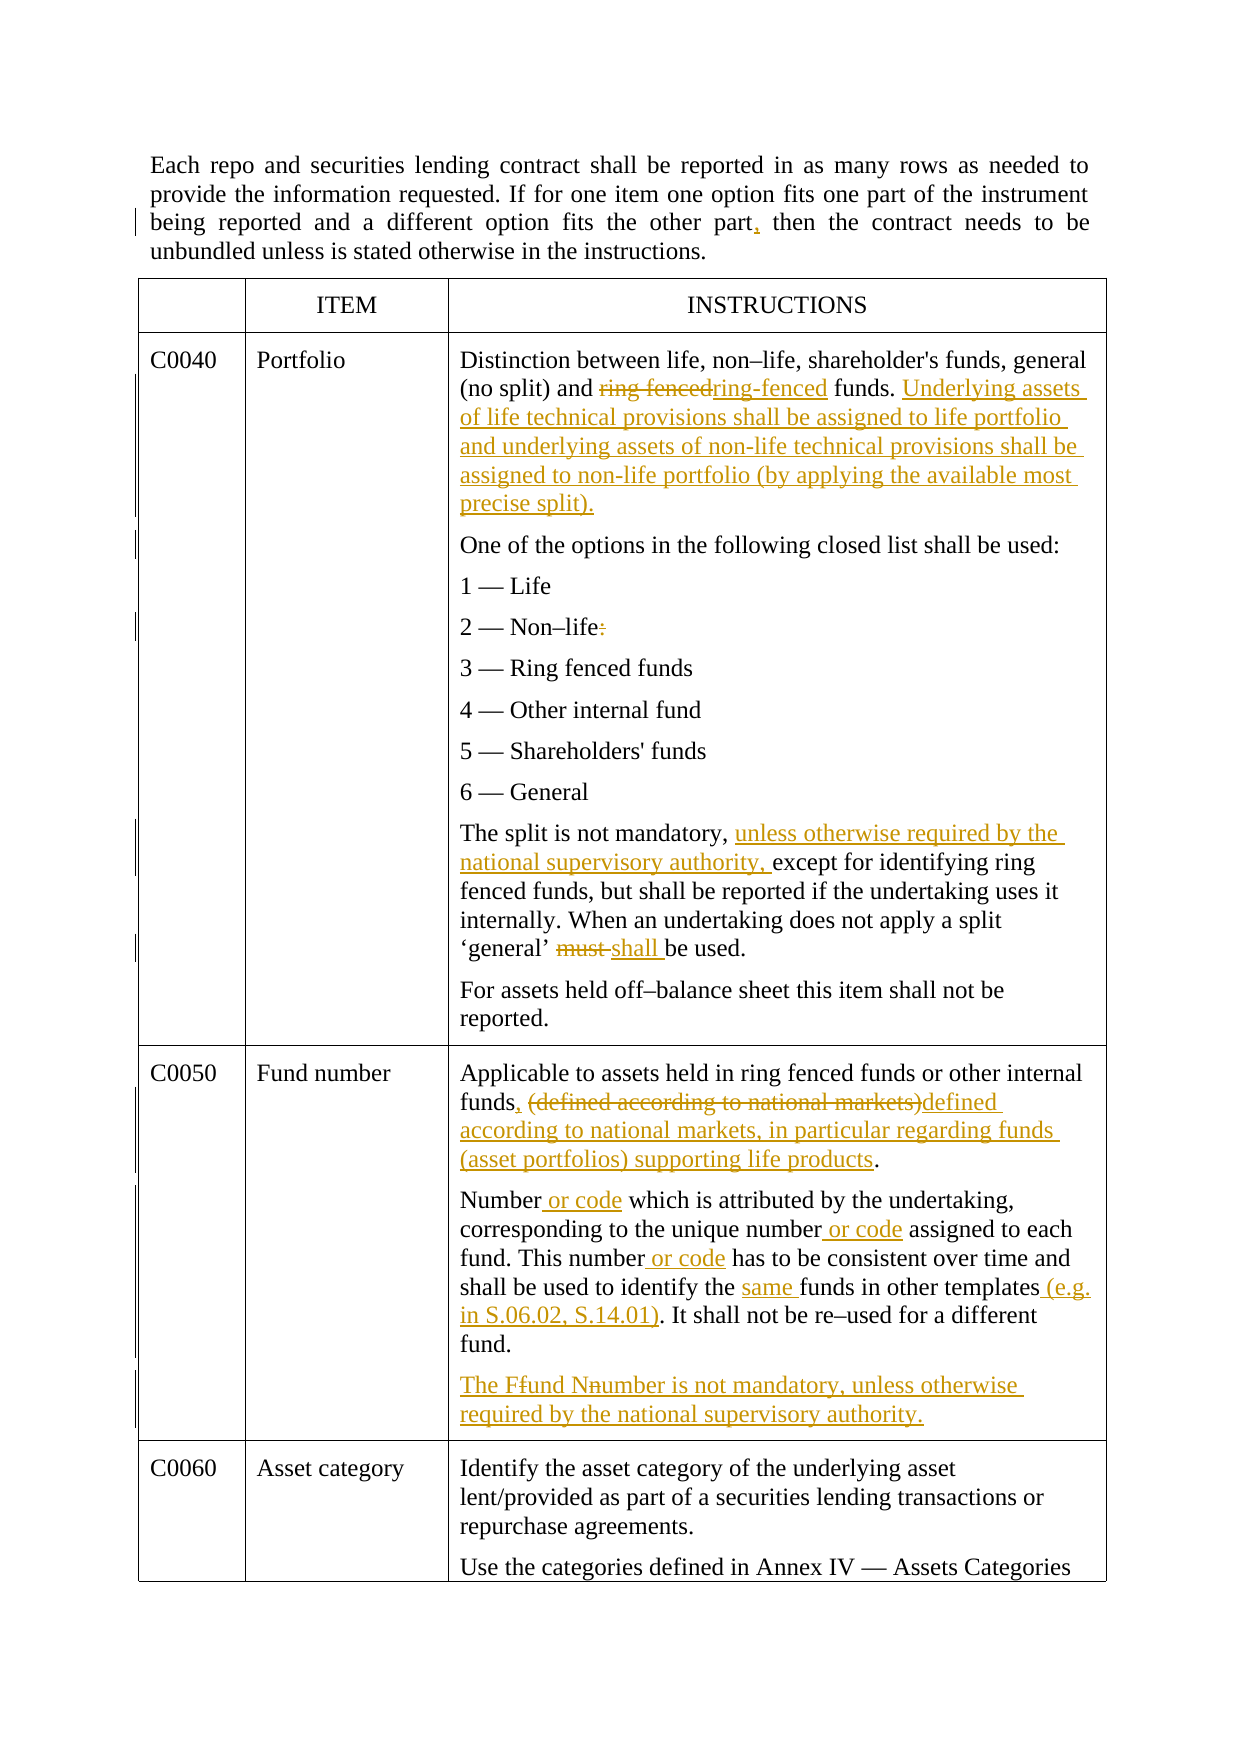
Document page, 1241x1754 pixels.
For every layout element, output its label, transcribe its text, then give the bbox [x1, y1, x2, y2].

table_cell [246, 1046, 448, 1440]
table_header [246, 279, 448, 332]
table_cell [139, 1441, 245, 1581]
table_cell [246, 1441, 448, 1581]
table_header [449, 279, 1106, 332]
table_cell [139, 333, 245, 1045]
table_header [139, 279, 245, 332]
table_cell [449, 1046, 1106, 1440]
text Each repo and securities lending contract shall be reported in as many rows as needed to provide the information requested. If for one item one option fits one part of the instrument being reported and a different option fits the other part then the contract needs to be unbundled unless is stated otherwise in the instructions. [150, 150, 1090, 265]
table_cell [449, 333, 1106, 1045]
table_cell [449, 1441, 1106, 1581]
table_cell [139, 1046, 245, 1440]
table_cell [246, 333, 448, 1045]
